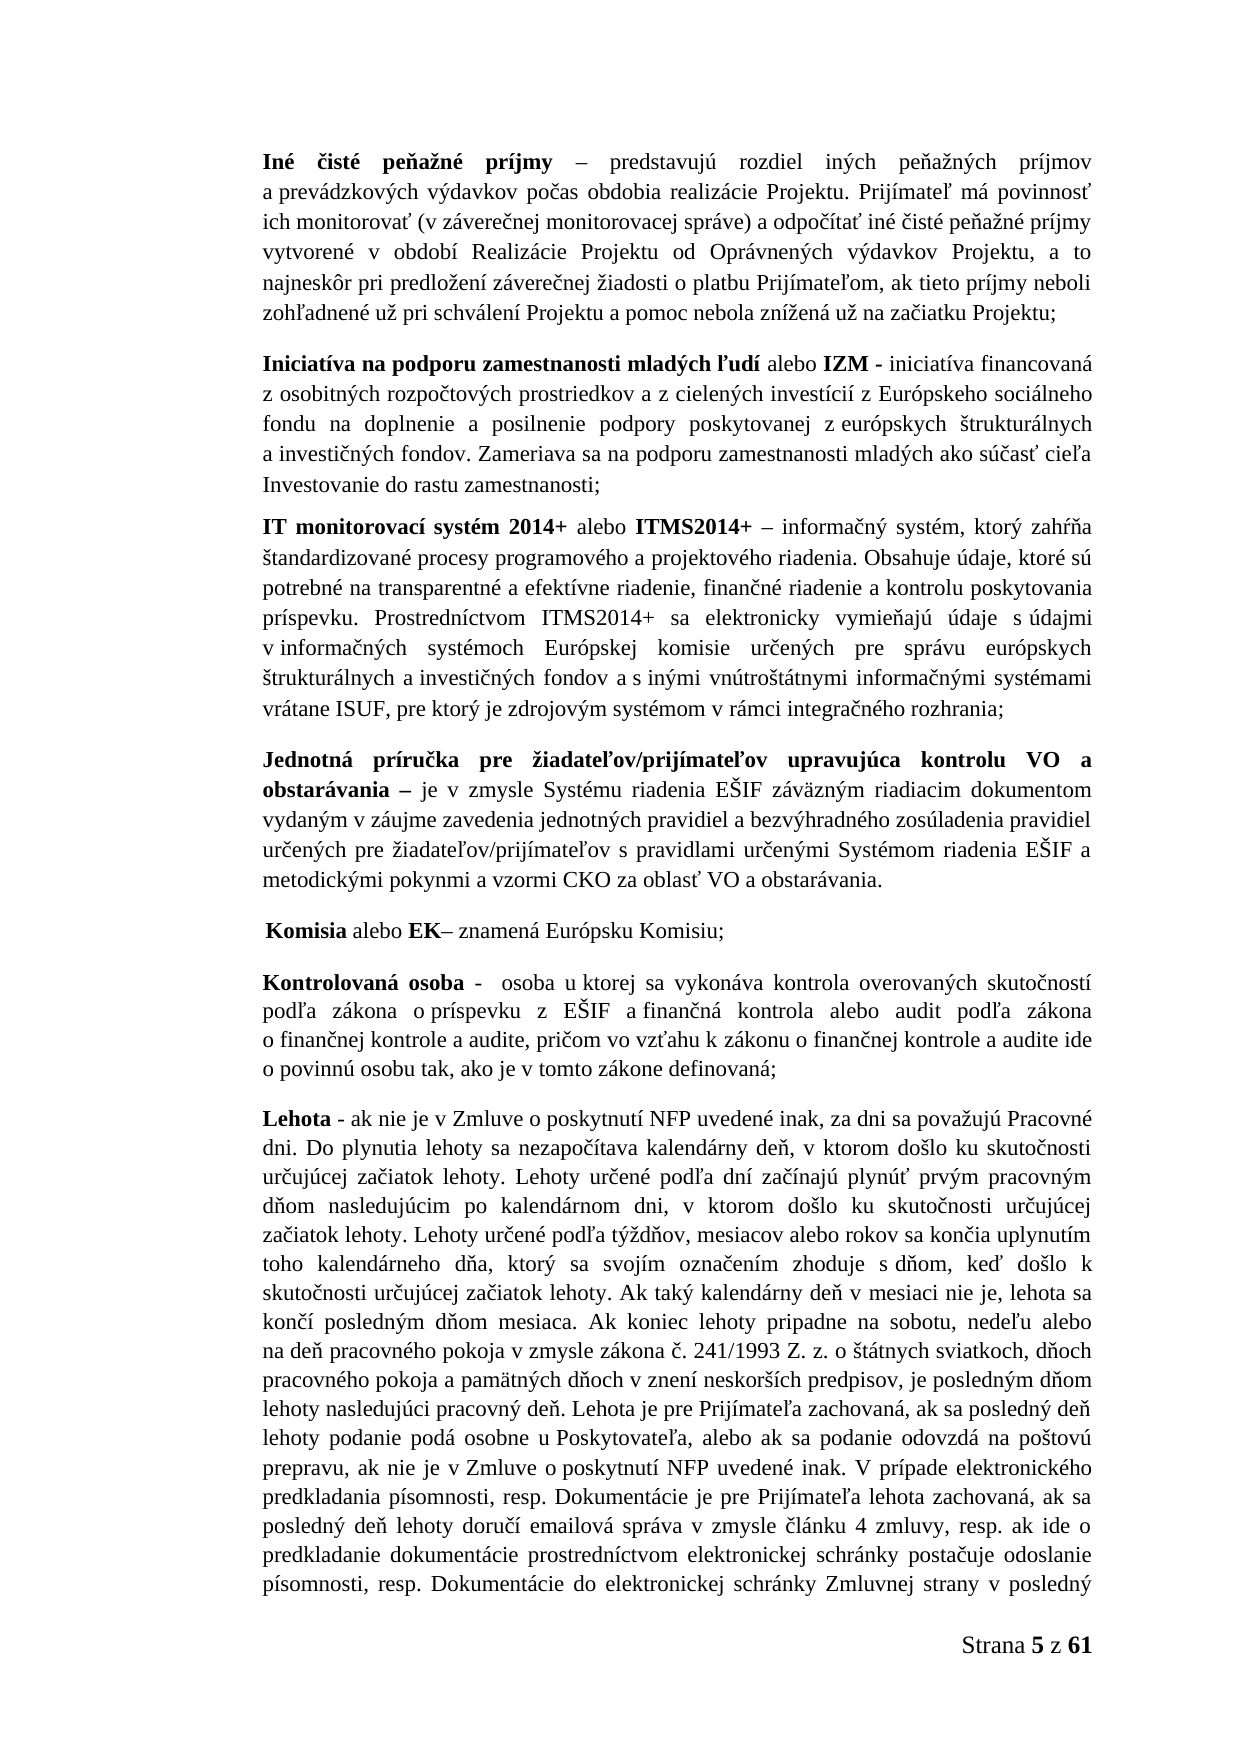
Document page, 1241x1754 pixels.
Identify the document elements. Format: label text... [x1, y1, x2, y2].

text IT monitorovací systém 2014+ alebo ITMS2014+ – informačný systém, ktorý zahŕňa štandardizované procesy programového a projektového riadenia. Obsahuje údaje, ktoré sú potrebné na transparentné a efektívne riadenie, finančné riadenie a kontrolu poskytovania príspevku. Prostredníctvom ITMS2014+ sa elektronicky vymieňajú údaje s údajmi v informačných systémoch Európskej komisie určených pre správu európskych štrukturálnych a investičných fondov a s inými vnútroštátnymi informačnými systémami vrátane ISUF, pre ktorý je zdrojovým systémom v rámci integračného rozhrania; [262, 513, 1092, 721]
text Kontrolovaná osoba - osoba u ktorej sa vykonáva kontrola overovaných skutočností podľa zákona o príspevku z EŠIF a finančná kontrola alebo audit podľa zákona o finančnej kontrole a audite, pričom vo vzťahu k zákonu o finančnej kontrole a audite ide o povinnú osobu tak, ako je v tomto zákone definovaná; [262, 968, 1092, 1082]
text Komisia alebo EK– znamená Európsku Komisiu; [265, 917, 1092, 944]
text Iné čisté peňažné príjmy – predstavujú rozdiel iných peňažných príjmov a prevádzkových výdavkov počas obdobia realizácie Projektu. Prijímateľ má povinnosť ich monitorovať (v záverečnej monitorovacej správe) a odpočítať iné čisté peňažné príjmy vytvorené v období Realizácie Projektu od Oprávnených výdavkov Projektu, a to najneskôr pri predložení záverečnej žiadosti o platbu Prijímateľom, ak tieto príjmy neboli zohľadnené už pri schválení Projektu a pomoc nebola znížená už na začiatku Projektu; [262, 148, 1092, 325]
text Iniciatíva na podporu zamestnanosti mladých ľudí alebo IZM - iniciatíva financovaná z osobitných rozpočtových prostriedkov a z cielených investícií z Európskeho sociálneho fondu na doplnenie a posilnenie podpory poskytovanej z európskych štrukturálnych a investičných fondov. Zameriava sa na podporu zamestnanosti mladých ako súčasť cieľa Investovanie do rastu zamestnanosti; [262, 350, 1092, 497]
text Jednotná príručka pre žiadateľov/prijímateľov upravujúca kontrolu VO a obstarávania – je v zmysle Systému riadenia EŠIF záväzným riadiacim dokumentom vydaným v záujme zavedenia jednotných pravidiel a bezvýhradného zosúladenia pravidiel určených pre žiadateľov/prijímateľov s pravidlami určenými Systémom riadenia EŠIF a metodickými pokynmi a vzormi CKO za oblasť VO a obstarávania. [262, 746, 1092, 893]
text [262, 1105, 1092, 1597]
